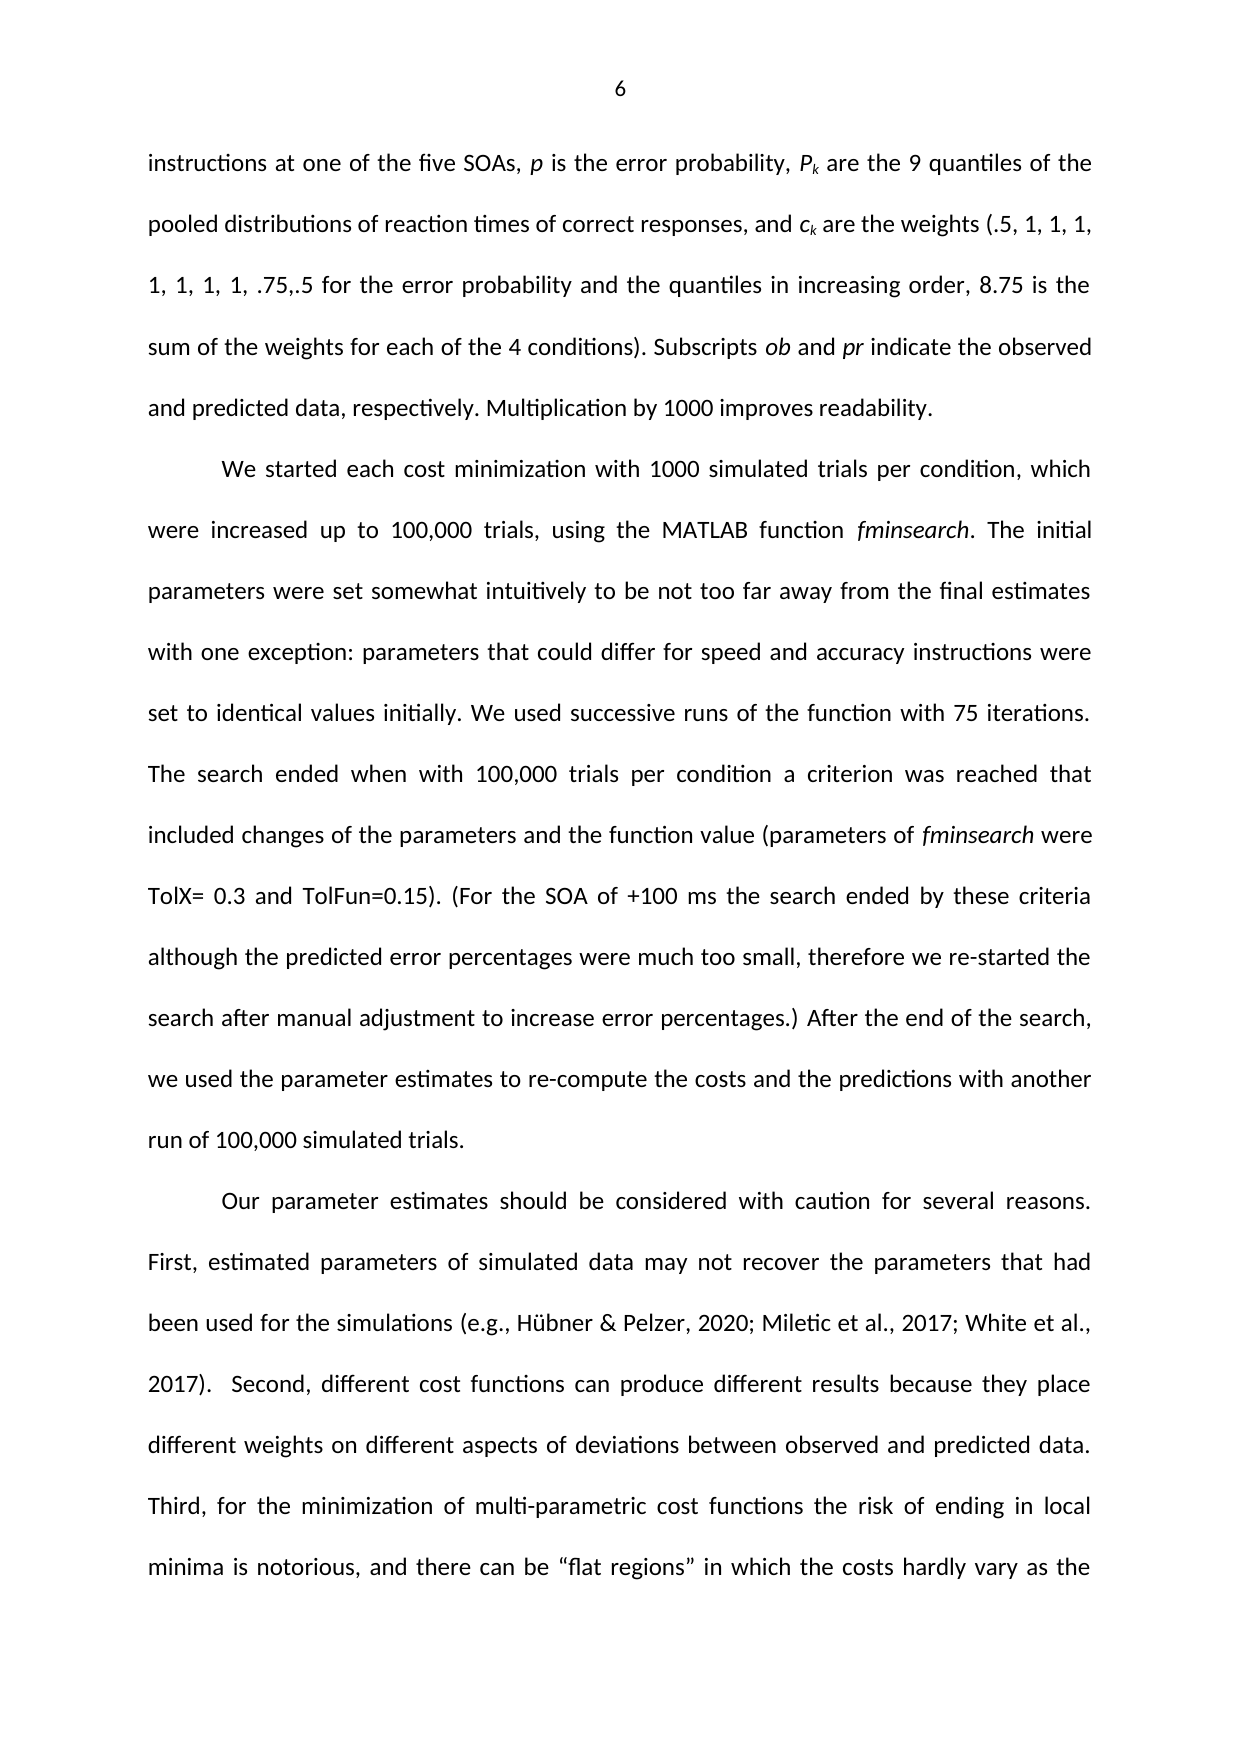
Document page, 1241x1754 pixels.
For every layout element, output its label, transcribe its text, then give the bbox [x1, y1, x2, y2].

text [148, 148, 1093, 422]
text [148, 1185, 1093, 1582]
text We started each cost minimization with 1000 simulated trials per condition, which were increased up to 100,000 trials, using the MATLAB function fminsearch. The initial parameters were set somewhat intuitively to be not too far away from the final estimates with one exception: parameters that could differ for speed and accuracy instructions were set to identical values initially. We used successive runs of the function with 75 iterations. The search ended when with 100,000 trials per condition a criterion was reached that included changes of the parameters and the function value (parameters of fminsearch were TolX= 0.3 and TolFun=0.15). (For the SOA of +100 ms the search ended by these criteria although the predicted error percentages were much too small, therefore we re-started the search after manual adjustment to increase error percentages.) After the end of the search, we used the parameter estimates to re-compute the costs and the predictions with another run of 100,000 simulated trials. [148, 453, 1093, 1155]
